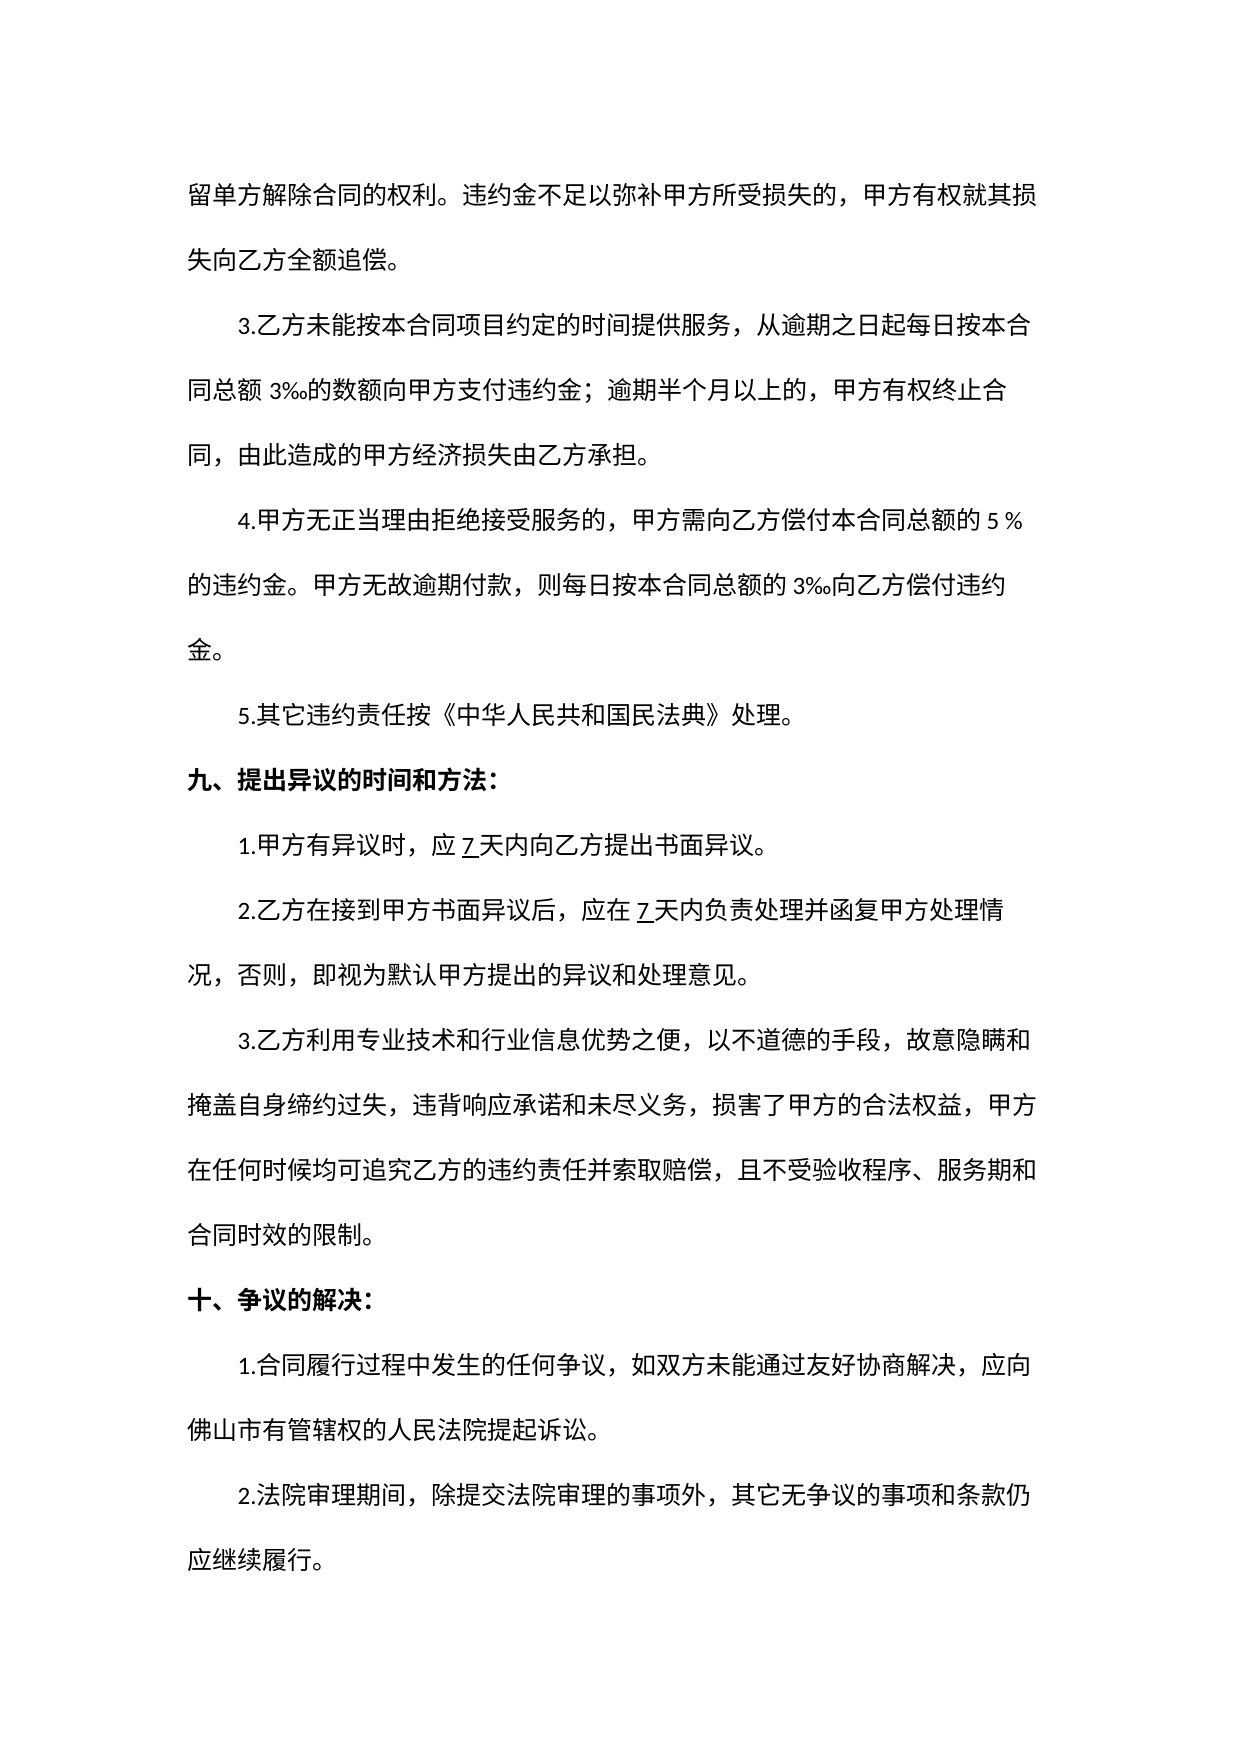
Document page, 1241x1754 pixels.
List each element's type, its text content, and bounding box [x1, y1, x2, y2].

text 5.其它违约责任按《中华人民共和国民法典》处理。 [187, 682, 1053, 747]
text 2.乙方在接到甲方书面异议后，应在7天内负责处理并函复甲方处理情况，否则，即视为默认甲方提出的异议和处理意见。 [187, 877, 1053, 1007]
text 1.甲方有异议时，应7天内向乙方提出书面异议。 [187, 812, 1053, 877]
text 3.乙方利用专业技术和行业信息优势之便，以不道德的手段，故意隐瞒和掩盖自身缔约过失，违背响应承诺和未尽义务，损害了甲方的合法权益，甲方在任何时候均可追究乙方的违约责任并索取赔偿，且不受验收程序、服务期和合同时效的限制。 [187, 1007, 1053, 1267]
text 九、提出异议的时间和方法： [187, 747, 1053, 812]
text 十、争议的解决： [187, 1267, 1053, 1332]
text 3.乙方未能按本合同项目约定的时间提供服务，从逾期之日起每日按本合同总额 3‰的数额向甲方支付违约金；逾期半个月以上的，甲方有权终止合同，由此造成的甲方经济损失由乙方承担。 [187, 292, 1053, 487]
text 2.法院审理期间，除提交法院审理的事项外，其它无争议的事项和条款仍应继续履行。 [187, 1462, 1053, 1592]
text 4.甲方无正当理由拒绝接受服务的，甲方需向乙方偿付本合同总额的5 % 的违约金。甲方无故逾期付款，则每日按本合同总额的3‰向乙方偿付违约金。 [187, 487, 1053, 682]
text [187, 162, 1053, 292]
text 1.合同履行过程中发生的任何争议，如双方未能通过友好协商解决，应向佛山市有管辖权的人民法院提起诉讼。 [187, 1332, 1053, 1462]
